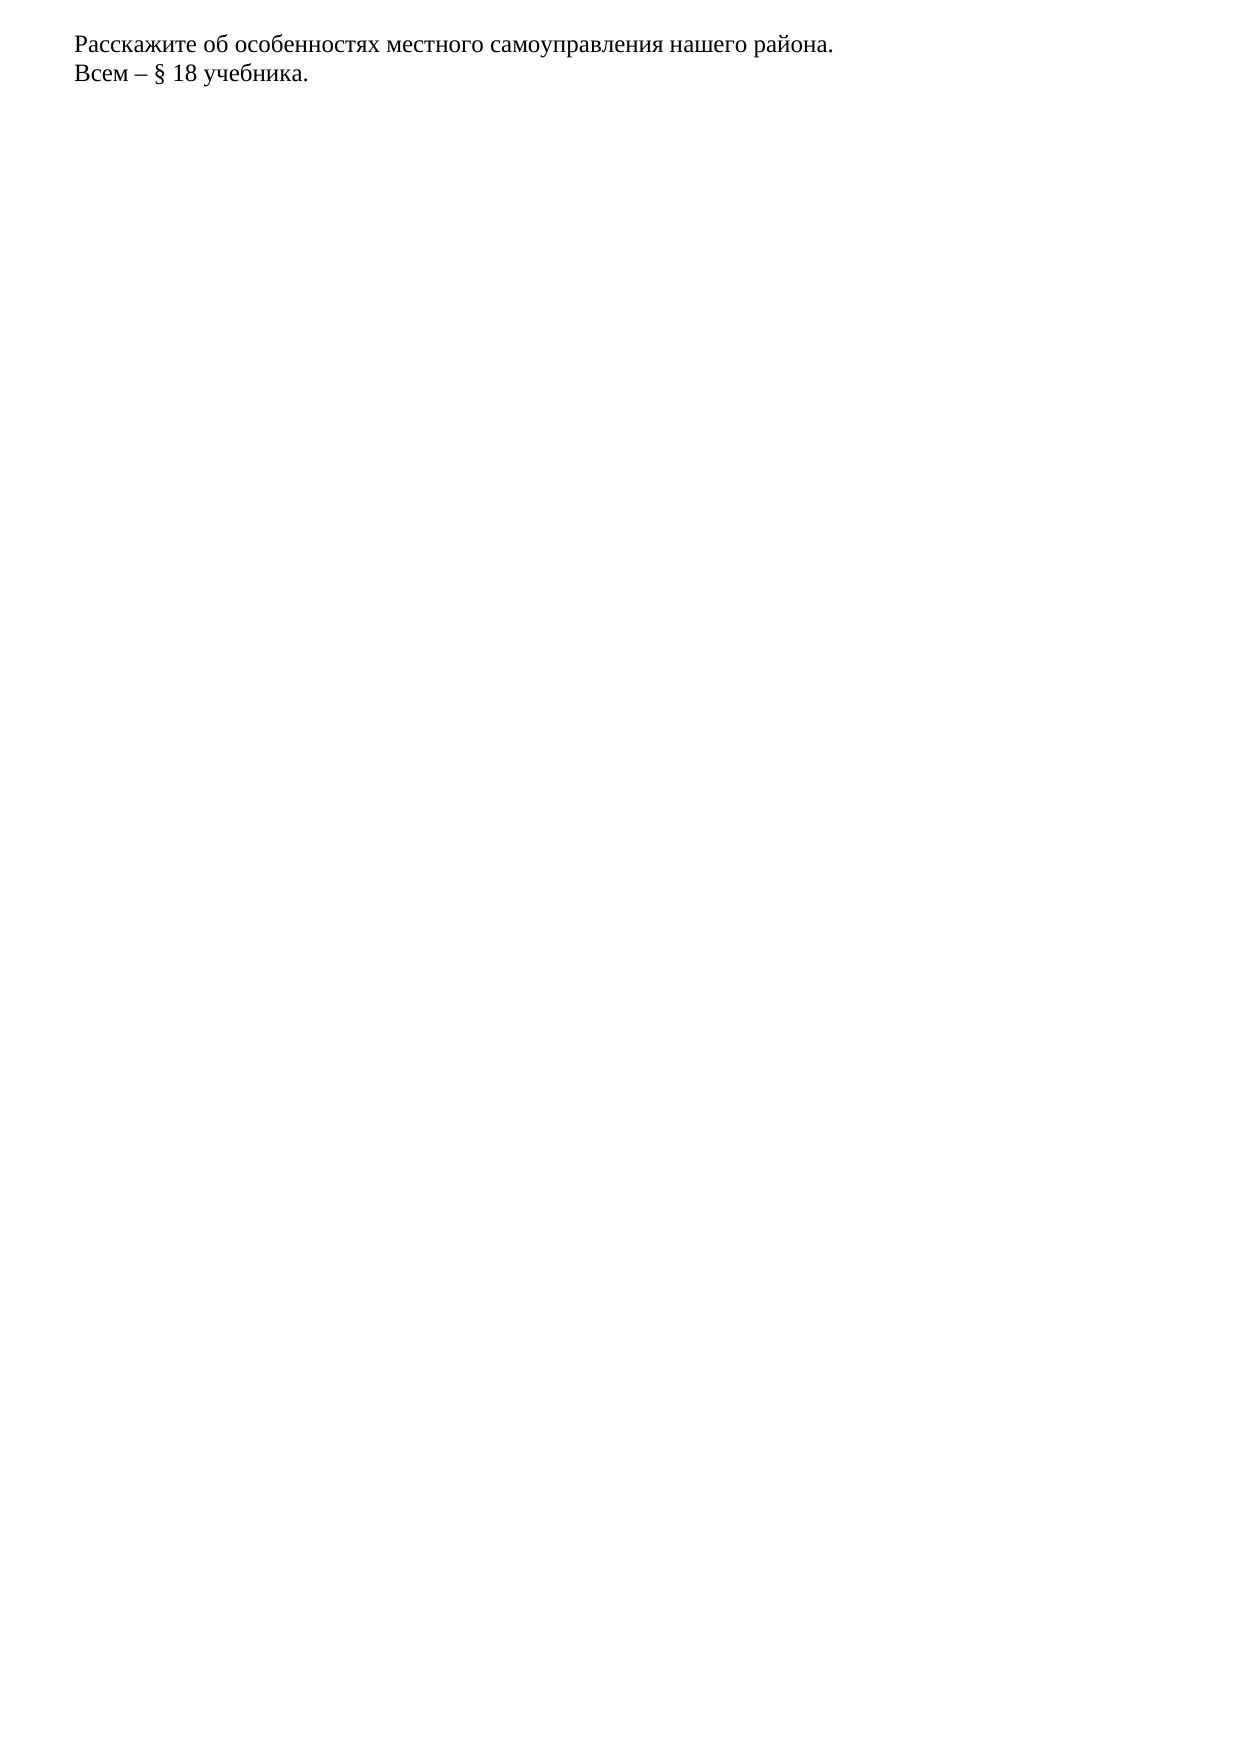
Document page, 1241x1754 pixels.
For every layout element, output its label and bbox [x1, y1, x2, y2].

text [74, 29, 1196, 87]
